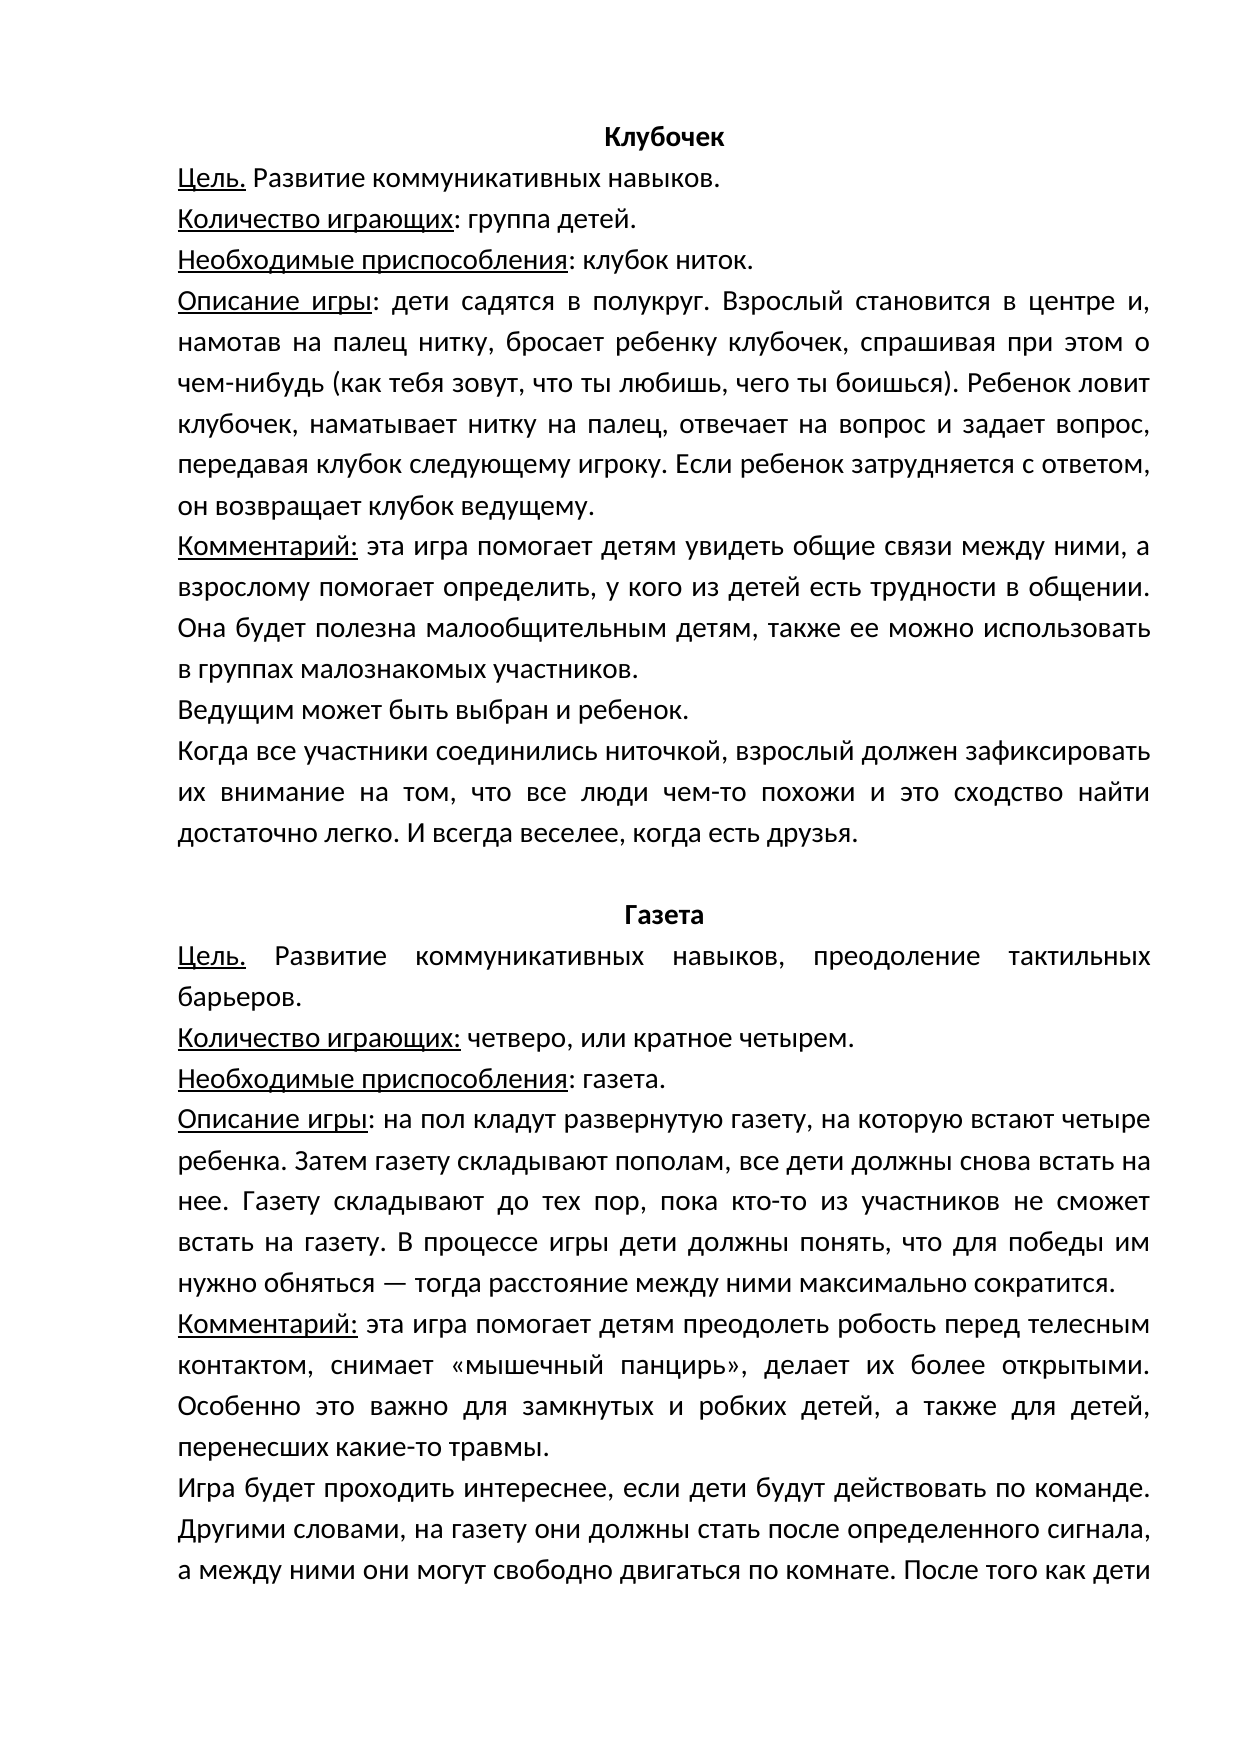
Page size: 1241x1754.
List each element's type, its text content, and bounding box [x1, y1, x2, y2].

text Клубочек [177, 118, 1152, 154]
text Когда все участники соединились ниточкой, взрослый должен зафиксировать их внимание на том, что все люди чем-то похожи и это сходство найти достаточно легко. И всегда веселее, когда есть друзья. [177, 732, 1152, 850]
text Необходимые приспособления: газета. [177, 1060, 1152, 1095]
text Описание игры: на пол кладут развернутую газету, на которую встают четыре ребенка. Затем газету складывают пополам, все дети должны снова встать на нее. Газету складывают до тех пор, пока кто-то из участников не сможет встать на газету. В процессе игры дети должны понять, что для победы им нужно обняться — тогда расстояние между ними максимально сократится. [177, 1101, 1152, 1300]
text Количество играющих: группа детей. [177, 200, 1152, 236]
text Газета [177, 896, 1152, 932]
text Ведущим может быть выбран и ребенок. [177, 691, 1152, 727]
text Комментарий: эта игра помогает детям преодолеть робость перед телесным контактом, снимает «мышечный панцирь», делает их более открытыми. Особенно это важно для замкнутых и робких детей, а также для детей, перенесших какие-то травмы. [177, 1305, 1152, 1464]
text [177, 1469, 1152, 1587]
text Описание игры: дети садятся в полукруг. Взрослый становится в центре и, намотав на палец нитку, бросает ребенку клубочек, спрашивая при этом о чем-ни­будь (как тебя зовут, что ты любишь, чего ты боишься). Ребенок ловит клубочек, наматывает нитку на палец, отвечает на вопрос и задает вопрос, передавая клубок следующему игроку. Если ребенок затрудняется с ответом, он возвращает клубок ведущему. [177, 282, 1152, 522]
text Комментарий: эта игра помогает детям увидеть общие связи между ними, а взрослому помогает определить, у кого из детей есть трудности в общении. Она будет полезна малообщительным детям, также ее можно использовать в группах малознакомых участников. [177, 527, 1152, 686]
text Количество играющих: четверо, или кратное четырем. [177, 1019, 1152, 1054]
text Необходимые приспособления: клубок ниток. [177, 241, 1152, 277]
text Цель. Развитие коммуникативных навыков, преодоление тактильных барьеров. [177, 937, 1152, 1013]
text Цель. Развитие коммуникативных навыков. [177, 159, 1152, 195]
